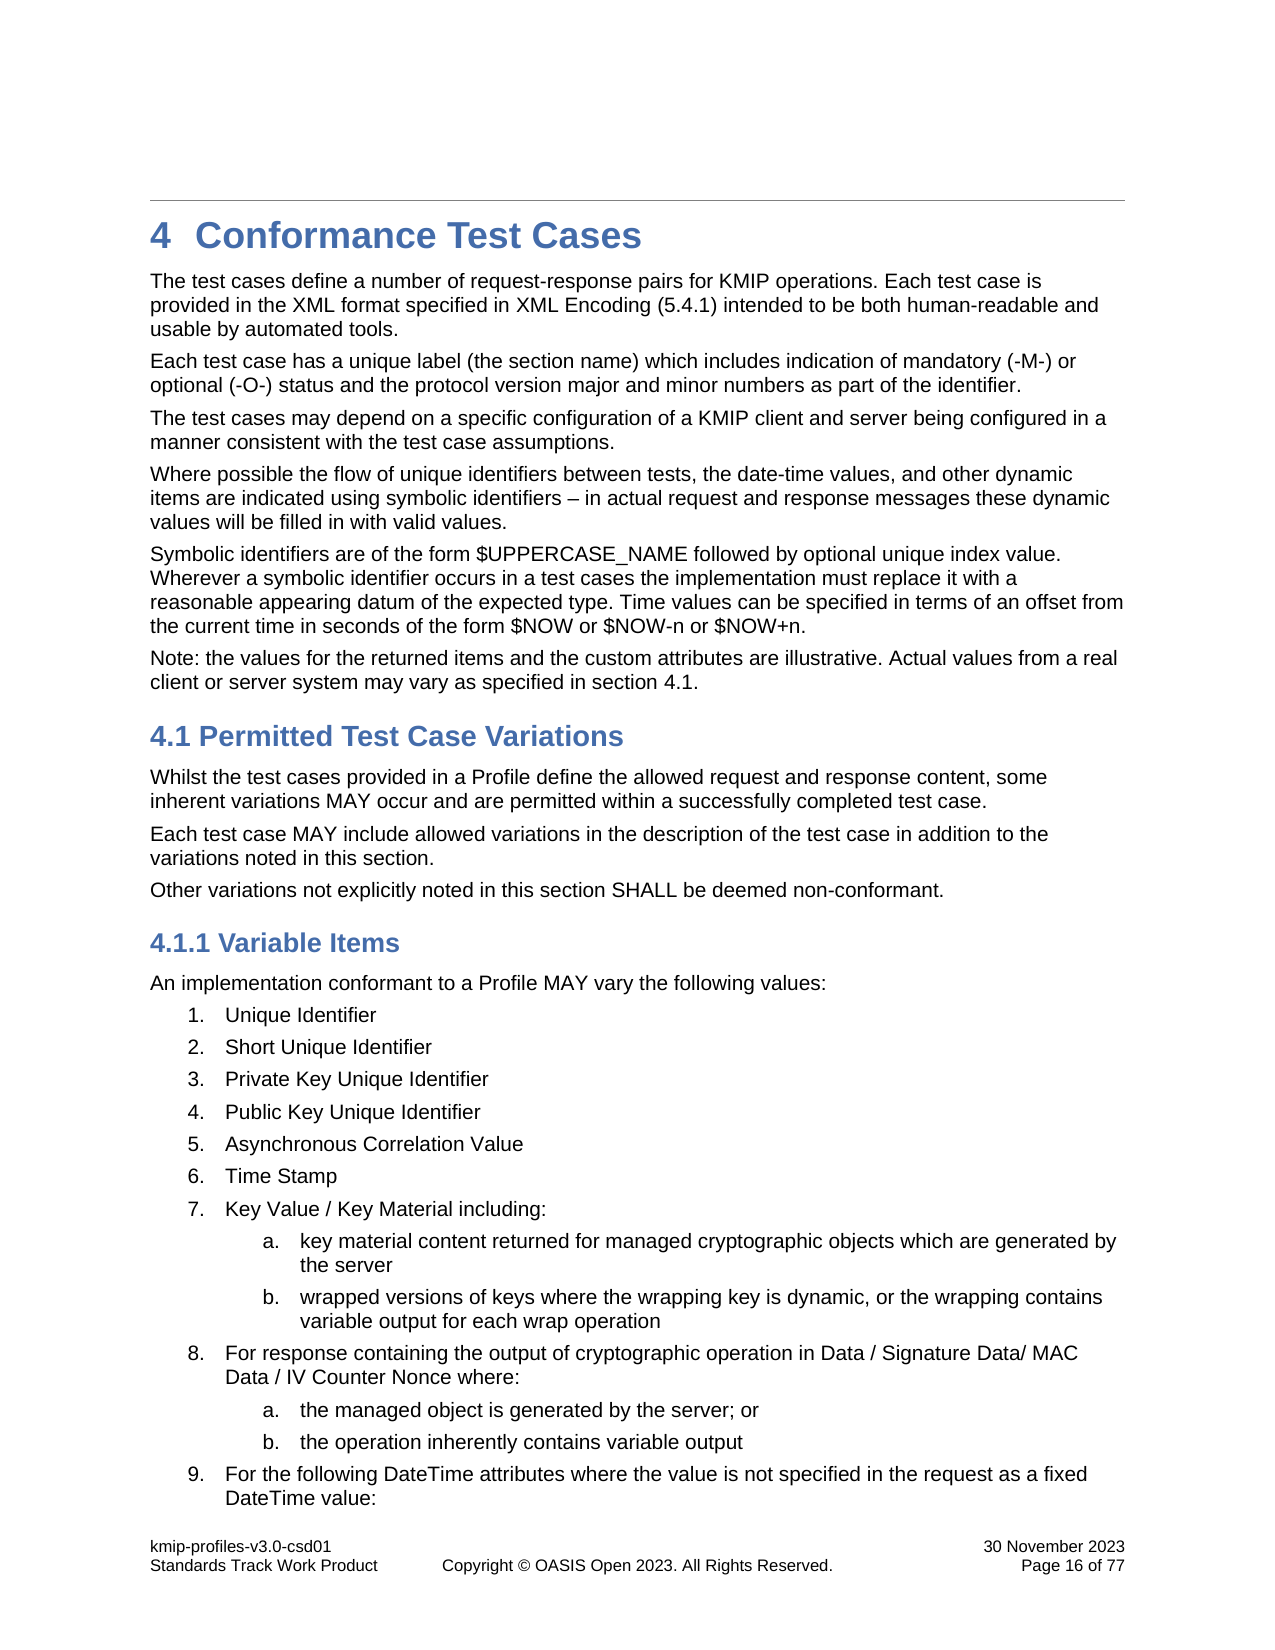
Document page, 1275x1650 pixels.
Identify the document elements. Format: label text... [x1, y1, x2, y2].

list Time Stamp [187, 1164, 1125, 1188]
subtitle Conformance Test Cases [150, 201, 1125, 257]
text Other variations not explicitly noted in this section SHALL be deemed non-conformant. [150, 878, 1125, 902]
list Short Unique Identifier [187, 1035, 1125, 1059]
list Public Key Unique Identifier [187, 1099, 1125, 1123]
list Key Value / Key Material including: [187, 1196, 1125, 1220]
text Note: the values for the returned items and the custom attributes are illustrative. Actual values from a real client or server system may vary as specified in section 4.1. [150, 646, 1125, 694]
text Symbolic identifiers are of the form $UPPERCASE_NAME followed by optional unique index value. Wherever a symbolic identifier occurs in a test cases the implementation must replace it with a reasonable appearing datum of the expected type. Time values can be specified in terms of an offset from the current time in seconds of the form $NOW or $NOW-n or $NOW+n. [150, 542, 1125, 638]
text The test cases may depend on a specific configuration of a KMIP client and server being configured in a manner consistent with the test case assumptions. [150, 406, 1125, 453]
list key material content returned for managed cryptographic objects which are generated by the server [262, 1229, 1125, 1277]
list For response containing the output of cryptographic operation in Data / Signature Data/ MAC Data / IV Counter Nonce where: [187, 1341, 1125, 1389]
list wrapped versions of keys where the wrapping key is dynamic, or the wrapping contains variable output for each wrap operation [262, 1285, 1125, 1333]
list Unique Identifier [187, 1003, 1125, 1027]
text An implementation conformant to a Profile MAY vary the following values: [150, 970, 1125, 994]
text Each test case has a unique label (the section name) which includes indication of mandatory (-M-) or optional (-O-) status and the protocol version major and minor numbers as part of the identifier. [150, 349, 1125, 397]
list the operation inherently contains variable output [262, 1430, 1125, 1454]
subtitle Variable Items [150, 927, 1125, 958]
list For the following DateTime attributes where the value is not specified in the request as a fixed DateTime value: [187, 1462, 1125, 1510]
text Where possible the flow of unique identifiers between tests, the date-time values, and other dynamic items are indicated using symbolic identifiers – in actual request and response messages these dynamic values will be filled in with valid values. [150, 462, 1125, 534]
list Private Key Unique Identifier [187, 1067, 1125, 1091]
text Each test case MAY include allowed variations in the description of the test case in addition to the variations noted in this section. [150, 821, 1125, 869]
list the managed object is generated by the server; or [262, 1397, 1125, 1421]
text The test cases define a number of request-response pairs for KMIP operations. Each test case is provided in the XML format specified in XML Encoding (5.4.1) intended to be both human-readable and usable by automated tools. [150, 269, 1125, 341]
list Asynchronous Correlation Value [187, 1132, 1125, 1156]
text Whilst the test cases provided in a Profile define the allowed request and response content, some inherent variations MAY occur and are permitted within a successfully completed test case. [150, 765, 1125, 813]
subtitle Permitted Test Case Variations [150, 719, 1125, 753]
